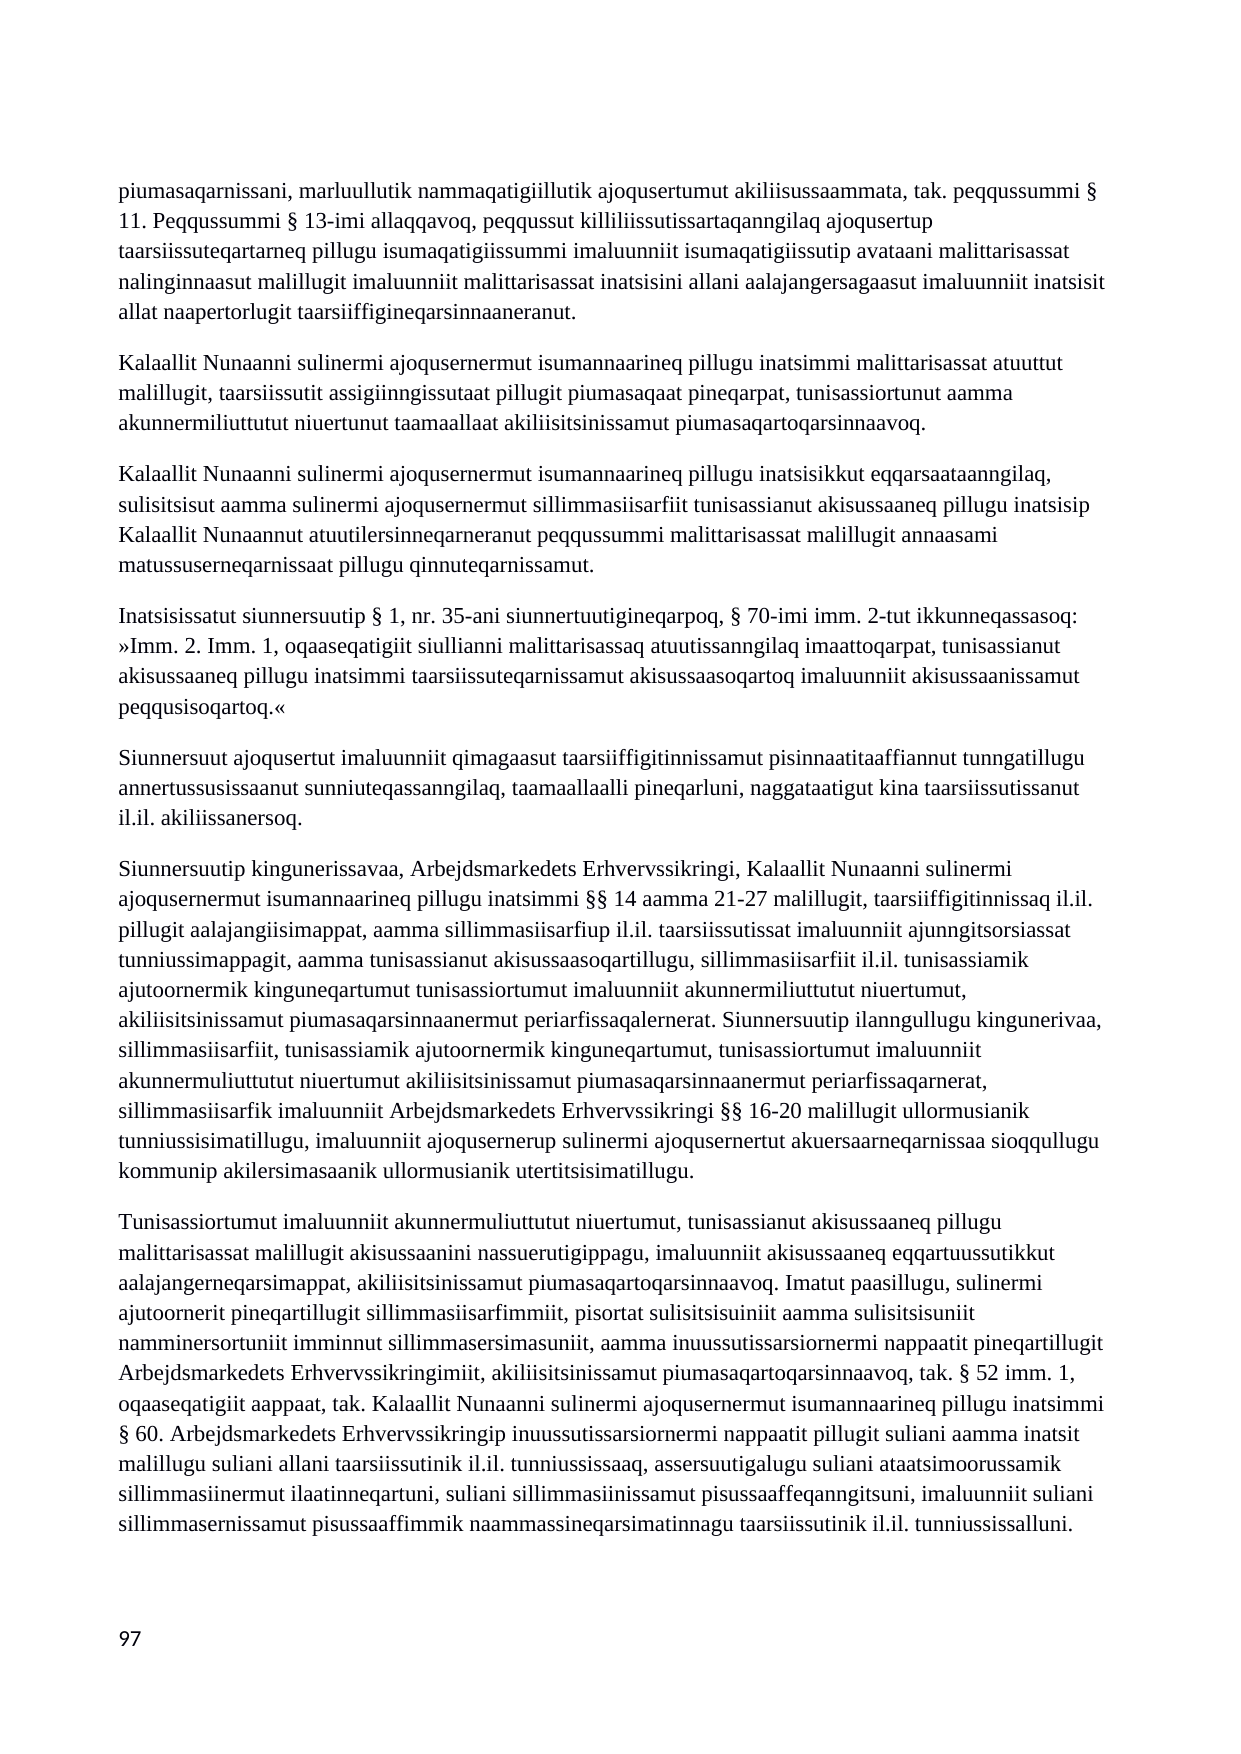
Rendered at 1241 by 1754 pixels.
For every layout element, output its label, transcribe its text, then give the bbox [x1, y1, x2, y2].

text Kalaallit Nunaanni sulinermi ajoqusernermut isumannaarineq pillugu inatsisikkut eqqarsaataanngilaq, sulisitsisut aamma sulinermi ajoqusernermut sillimmasiisarfiit tunisassianut akisussaaneq pillugu inatsisip Kalaallit Nunaannut atuutilersinneqarneranut peqqussummi malittarisassat malillugit annaasami matussuserneqarnissaat pillugu qinnuteqarnissamut. [118, 461, 1122, 577]
text Siunnersuut ajoqusertut imaluunniit qimagaasut taarsiiffigitinnissamut pisinnaatitaaffiannut tunngatillugu annertussusissaanut sunniuteqassanngilaq, taamaallaalli pineqarluni, naggataatigut kina taarsiissutissanut il.il. akiliissanersoq. [118, 744, 1122, 831]
text Inatsisissatut siunnersuutip § 1, nr. 35-ani siunnertuutigineqarpoq, § 70-imi imm. 2-tut ikkunneqassasoq: »Imm. 2. Imm. 1, oqaaseqatigiit siullianni malittarisassaq atuutissanngilaq imaattoqarpat, tunisassianut akisussaaneq pillugu inatsimmi taarsiissuteqarnissamut akisussaasoqartoq imaluunniit akisussaanissamut peqqusisoqartoq.« [118, 602, 1122, 719]
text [118, 177, 1122, 324]
text Siunnersuutip kingunerissavaa, Arbejdsmarkedets Erhvervssikringi, Kalaallit Nunaanni sulinermi ajoqusernermut isumannaarineq pillugu inatsimmi §§ 14 aamma 21-27 malillugit, taarsiiffigitinnissaq il.il. pillugit aalajangiisimappat, aamma sillimmasiisarfiup il.il. taarsiissutissat imaluunniit ajunngitsorsiassat tunniussimappagit, aamma tunisassianut akisussaasoqartillugu, sillimmasiisarfiit il.il. tunisassiamik ajutoornermik kinguneqartumut tunisassiortumut imaluunniit akunnermiliuttutut niuertumut, akiliisitsinissamut piumasaqarsinnaanermut periarfissaqalernerat. Siunnersuutip ilanngullugu kingunerivaa, sillimmasiisarfiit, tunisassiamik ajutoornermik kinguneqartumut, tunisassiortumut imaluunniit akunnermuliuttutut niuertumut akiliisitsinissamut piumasaqarsinnaanermut periarfissaqarnerat, sillimmasiisarfik imaluunniit Arbejdsmarkedets Erhvervssikringi §§ 16-20 malillugit ullormusianik tunniussisimatillugu, imaluunniit ajoqusernerup sulinermi ajoqusernertut akuersaarneqarnissaa sioqqullugu kommunip akilersimasaanik ullormusianik utertitsisimatillugu. [118, 855, 1122, 1184]
text Tunisassiortumut imaluunniit akunnermuliuttutut niuertumut, tunisassianut akisussaaneq pillugu malittarisassat malillugit akisussaanini nassuerutigippagu, imaluunniit akisussaaneq eqqartuussutikkut aalajangerneqarsimappat, akiliisitsinissamut piumasaqartoqarsinnaavoq. Imatut paasillugu, sulinermi ajutoornerit pineqartillugit sillimmasiisarfimmiit, pisortat sulisitsisuiniit aamma sulisitsisuniit namminersortuniit imminnut sillimmasersimasuniit, aamma inuussutissarsiornermi nappaatit pineqartillugit Arbejdsmarkedets Erhvervssikringimiit, akiliisitsinissamut piumasaqartoqarsinnaavoq, tak. § 52 imm. 1, oqaaseqatigiit aappaat, tak. Kalaallit Nunaanni sulinermi ajoqusernermut isumannaarineq pillugu inatsimmi § 60. Arbejdsmarkedets Erhvervssikringip inuussutissarsiornermi nappaatit pillugit suliani aamma inatsit malillugu suliani allani taarsiissutinik il.il. tunniussissaaq, assersuutigalugu suliani ataatsimoorussamik sillimmasiinermut ilaatinneqartuni, suliani sillimmasiinissamut pisussaaffeqanngitsuni, imaluunniit suliani sillimmasernissamut pisussaaffimmik naammassineqarsimatinnagu taarsiissutinik il.il. tunniussissalluni. [118, 1208, 1122, 1537]
text Kalaallit Nunaanni sulinermi ajoqusernermut isumannaarineq pillugu inatsimmi malittarisassat atuuttut malillugit, taarsiissutit assigiinngissutaat pillugit piumasaqaat pineqarpat, tunisassiortunut aamma akunnermiliuttutut niuertunut taamaallaat akiliisitsinissamut piumasaqartoqarsinnaavoq. [118, 349, 1122, 436]
